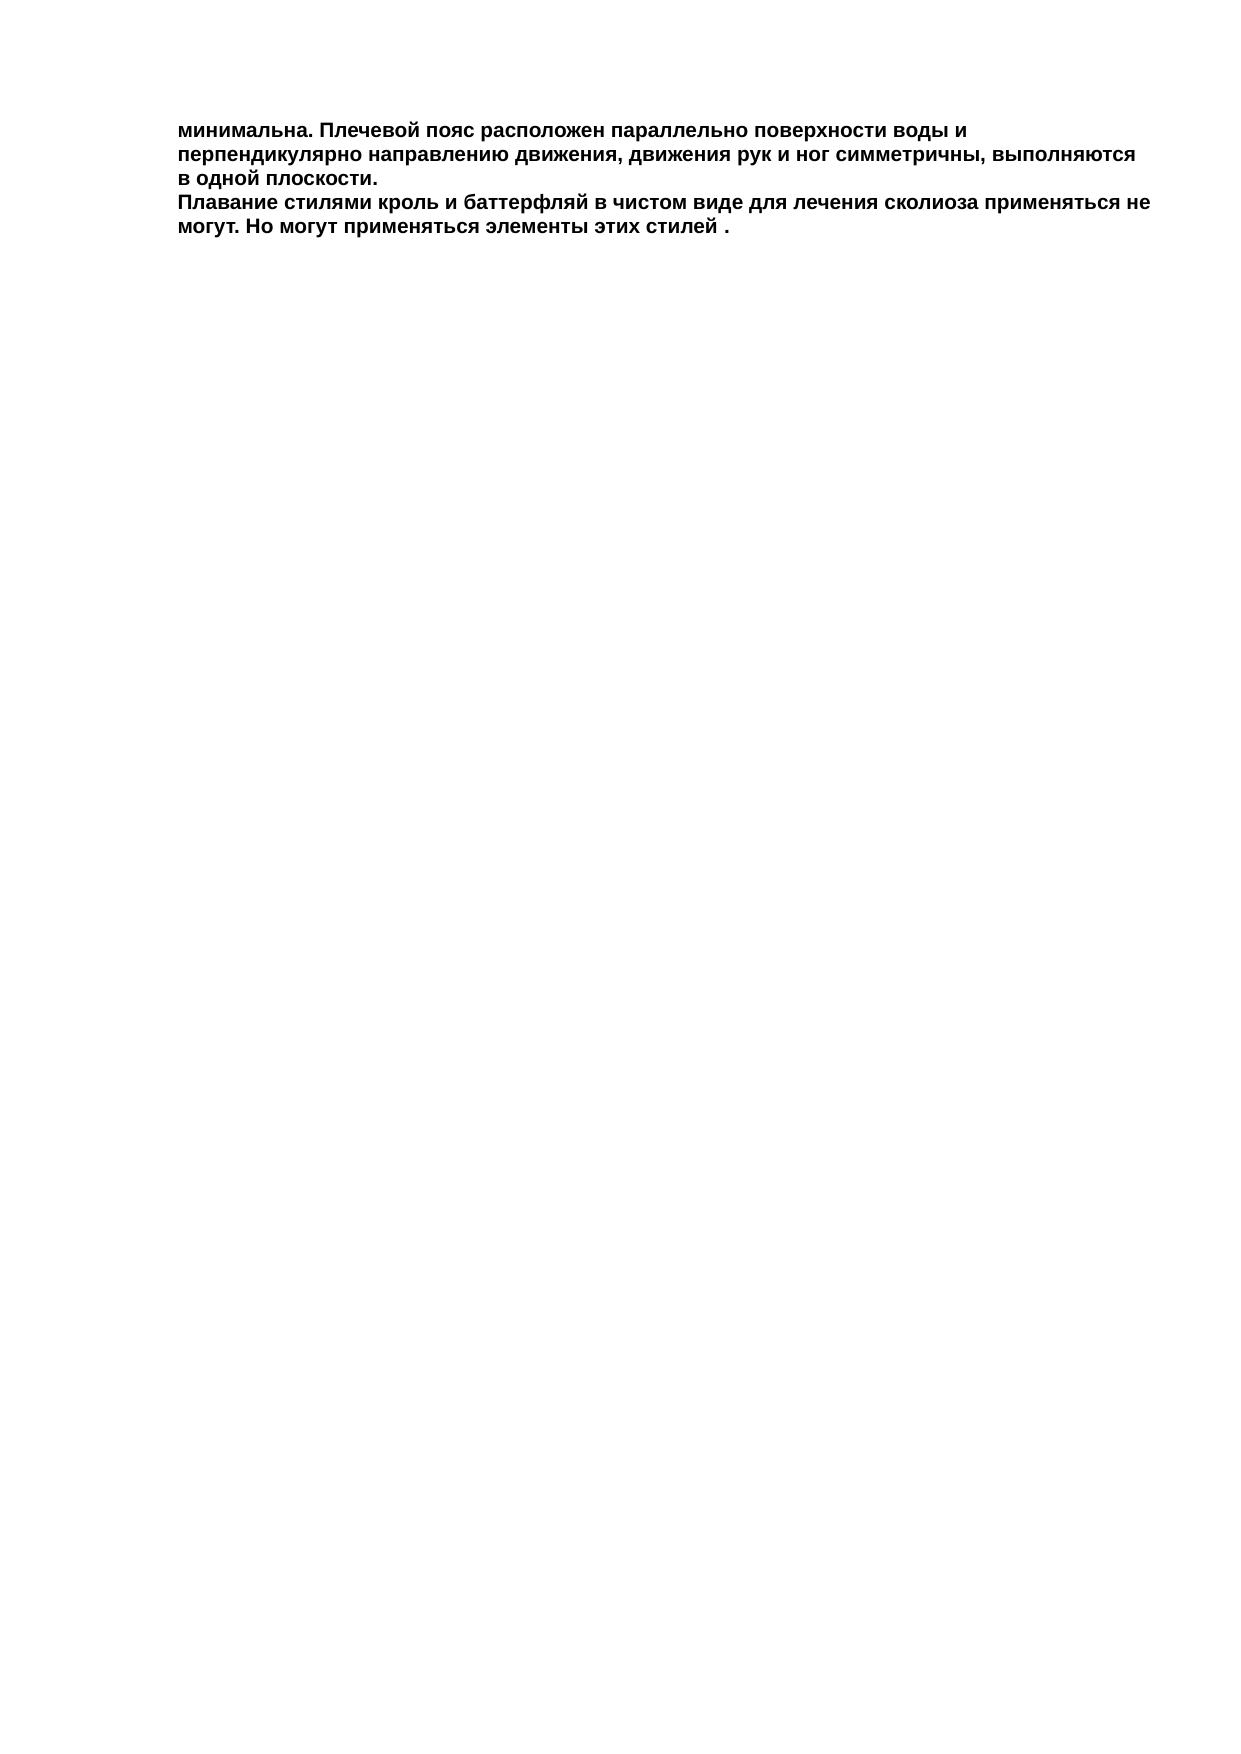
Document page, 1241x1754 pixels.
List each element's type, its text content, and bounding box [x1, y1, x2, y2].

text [177, 118, 1152, 190]
text Плавание стилями кроль и баттерфляй в чистом виде для лечения сколиоза применяться не могут. Но могут применяться элементы этих стилей . [177, 190, 1152, 238]
